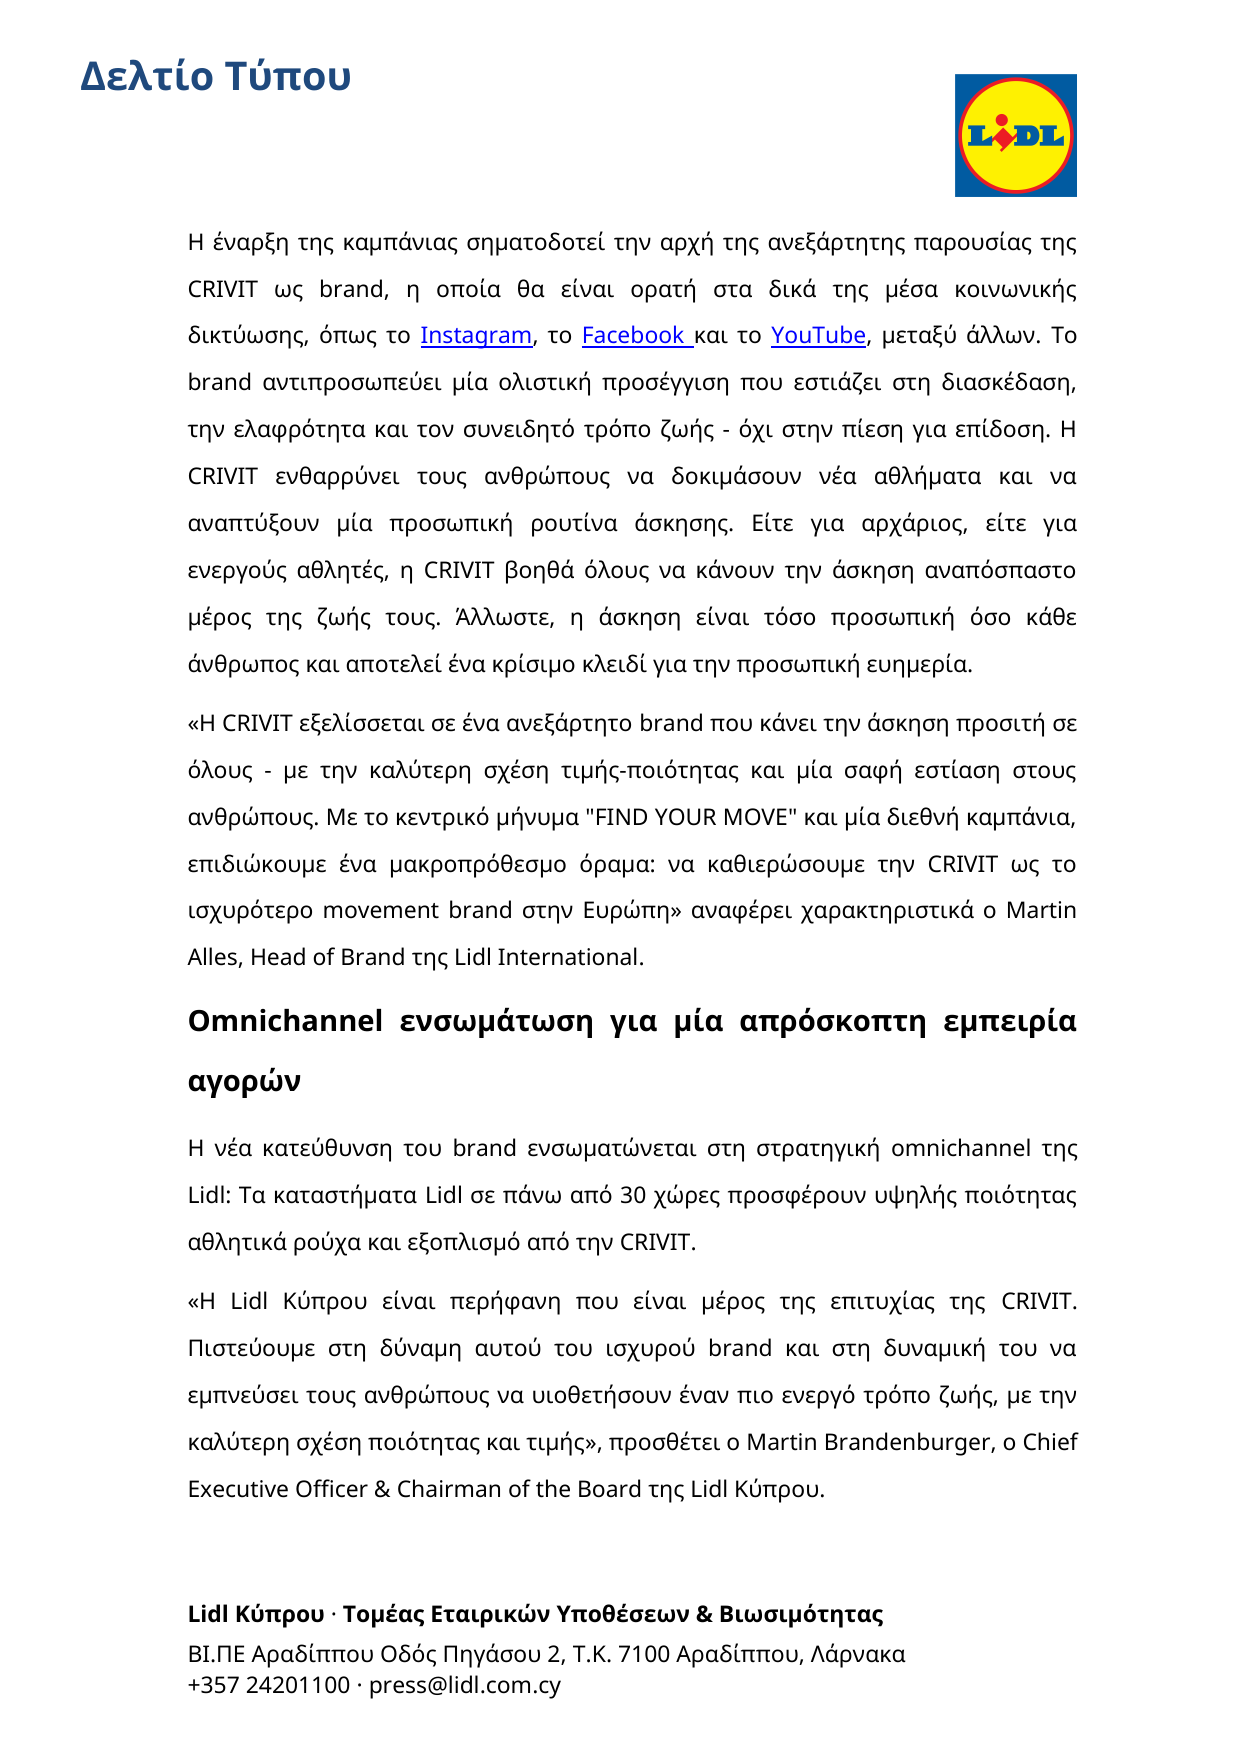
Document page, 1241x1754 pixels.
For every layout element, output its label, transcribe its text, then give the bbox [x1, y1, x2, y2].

picture [954, 73, 1078, 198]
text Η έναρξη της καμπάνιας σηματοδοτεί την αρχή της ανεξάρτητης παρουσίας της CRIVIT ως brand, η οποία θα είναι ορατή στα δικά της μέσα κοινωνικής δικτύωσης, όπως το Instagram, το Facebook και το YouTube, μεταξύ άλλων. Το brand αντιπροσωπεύει μία ολιστική προσέγγιση που εστιάζει στη διασκέδαση, την ελαφρότητα και τον συνειδητό τρόπο ζωής - όχι στην πίεση για επίδοση. Η CRIVIT ενθαρρύνει τους ανθρώπους να δοκιμάσουν νέα αθλήματα και να αναπτύξουν μία προσωπική ρουτίνα άσκησης. Είτε για αρχάριος, είτε για ενεργούς αθλητές, η CRIVIT βοηθά όλους να κάνουν την άσκηση αναπόσπαστο μέρος της ζωής τους. Άλλωστε, η άσκηση είναι τόσο προσωπική όσο κάθε άνθρωπος και αποτελεί ένα κρίσιμο κλειδί για την προσωπική ευημερία. [187, 226, 1078, 679]
text «Η CRIVIT εξελίσσεται σε ένα ανεξάρτητο brand που κάνει την άσκηση προσιτή σε όλους - με την καλύτερη σχέση τιμής-ποιότητας και μία σαφή εστίαση στους ανθρώπους. Με το κεντρικό μήνυμα "FIND YOUR MOVE" και μία διεθνή καμπάνια, επιδιώκουμε ένα μακροπρόθεσμο όραμα: να καθιερώσουμε την CRIVIT ως το ισχυρότερο movement brand στην Ευρώπη» αναφέρει χαρακτηριστικά ο Martin Alles, Head of Brand της Lidl International. [187, 707, 1078, 973]
text Omnichannel ενσωμάτωση για μία απρόσκοπτη εμπειρία αγορών [187, 1001, 1078, 1100]
text Η νέα κατεύθυνση του brand ενσωματώνεται στη στρατηγική omnichannel της Lidl: Τα καταστήματα Lidl σε πάνω από 30 χώρες προσφέρουν υψηλής ποιότητας αθλητικά ρούχα και εξοπλισμό από την CRIVIT. [187, 1132, 1078, 1257]
text «Η Lidl Κύπρου είναι περήφανη που είναι μέρος της επιτυχίας της CRIVIT. Πιστεύουμε στη δύναμη αυτού του ισχυρού brand και στη δυναμική του να εμπνεύσει τους ανθρώπους να υιοθετήσουν έναν πιο ενεργό τρόπο ζωής, με την καλύτερη σχέση ποιότητας και τιμής», προσθέτει ο Martin Brandenburger, o Chief Executive Officer & Chairman of the Board της Lidl Κύπρου. [187, 1285, 1078, 1504]
